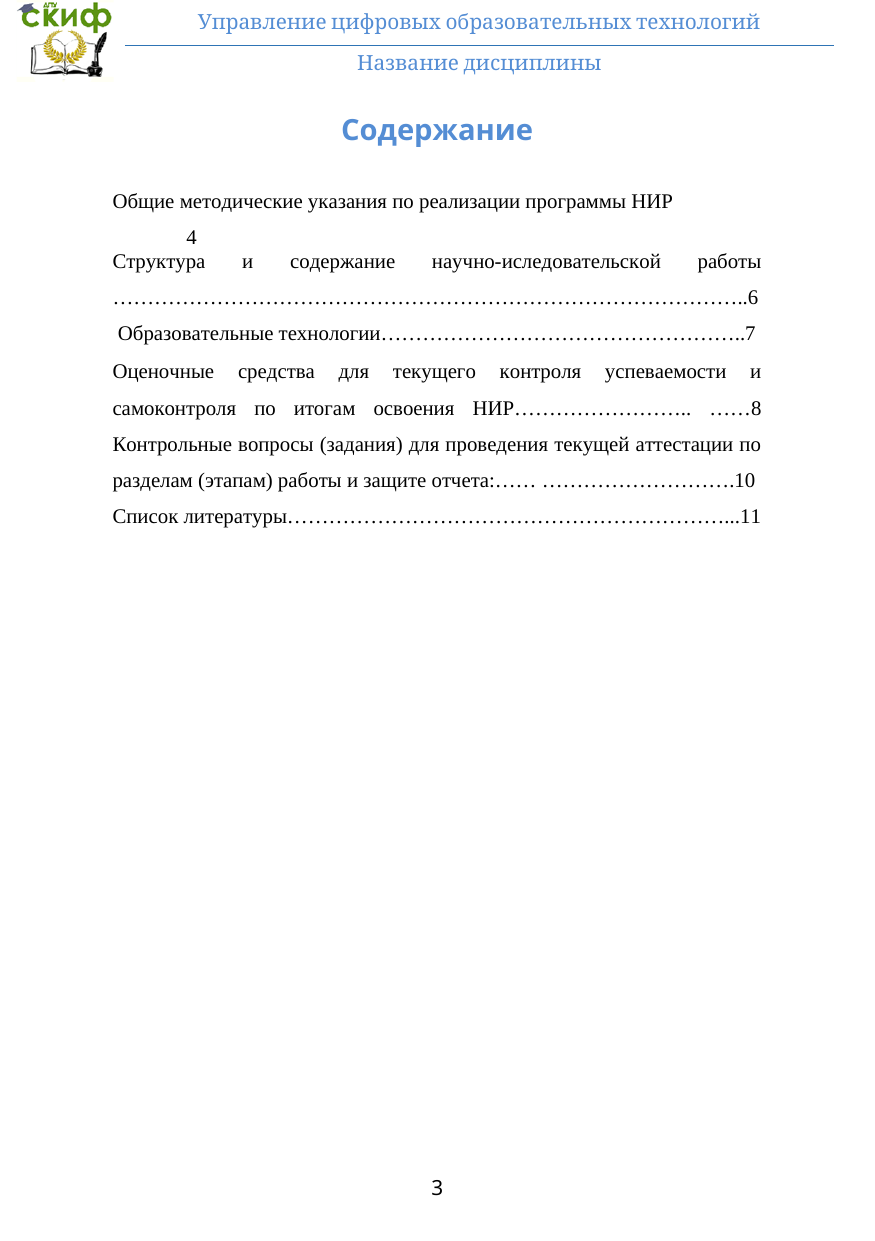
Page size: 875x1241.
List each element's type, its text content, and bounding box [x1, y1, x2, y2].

text Структура и содержание научно-иследовательской работы ………………………………………………………………………………..6 [112, 249, 762, 309]
text Список литературы………………………………………………………...11ОБЩИЕ МЕТОДИЧЕСКИЕ УКАЗАНИЯ ПО РЕАЛИЗАЦИИ ПРОГРАММЫ НИР [112, 504, 762, 528]
text Образовательные технологии……………………………………………..7 [112, 321, 762, 345]
text Содержание [112, 110, 762, 149]
text Оценочные средства для текущего контроля успеваемости и самоконтроля по итогам освоения НИР…………………….. ……8 Контрольные вопросы (задания) для проведения текущей аттестации по разделам (этапам) работы и защите отчета:…… ……………………….10 [112, 359, 762, 492]
picture [16, 0, 114, 82]
text Общие методические указания по реализации программы НИР 4 [112, 189, 762, 213]
